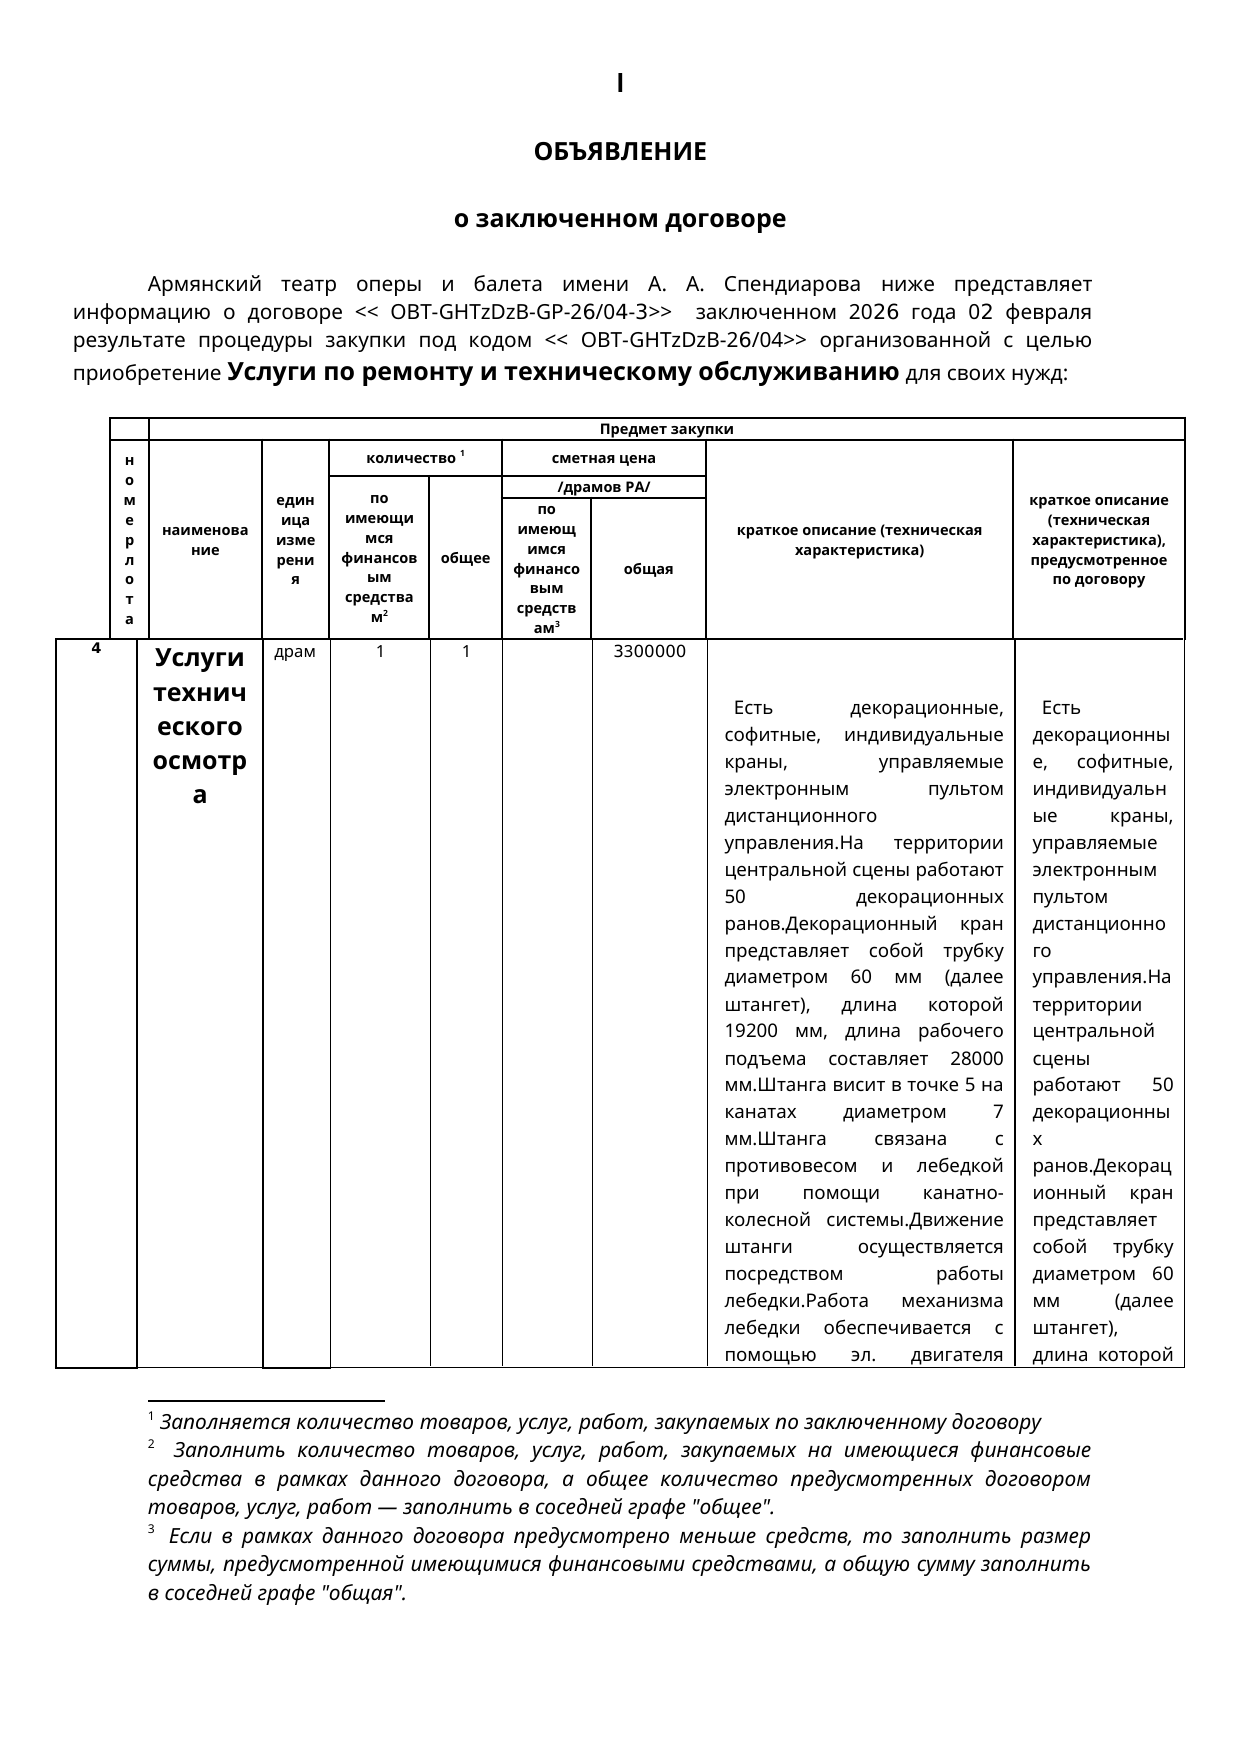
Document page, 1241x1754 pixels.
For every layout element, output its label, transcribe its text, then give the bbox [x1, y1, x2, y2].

table_cell номер лота [111, 441, 148, 638]
table_cell краткое описание (техническая характеристика), предусмотренное по договору [1014, 441, 1184, 638]
table_cell сметная цена [503, 441, 705, 475]
table_cell 1 [331, 640, 430, 1367]
table_cell по имеющимся финансовым средствам [330, 477, 428, 638]
table_cell 3300000 [592, 640, 707, 1367]
table_header Предмет закупки [150, 419, 1184, 438]
table_cell наименование [150, 441, 261, 638]
table_cell по имеющимся финансовым средствам [503, 499, 590, 638]
table_cell краткое описание (техническая характеристика) [707, 441, 1012, 638]
table_cell драм [264, 640, 330, 1367]
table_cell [138, 640, 262, 1367]
table_cell 1 [430, 640, 503, 1367]
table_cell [1015, 638, 1184, 1367]
table_cell /драмов РА/ [503, 477, 705, 497]
text Армянский театр оперы и балета имени А. А. Спендиарова ниже представляет информацию о договоре << OBT-GHTzDzB-GP-26/04-3>> заключенном 2026 года 02 февраля результате процедуры закупки под кодом << OBT-GHTzDzB-26/04>> организованной с целью приобретение Услуги по ремонту и техническому обслуживанию для своих нужд: [73, 269, 1092, 388]
text о заключенном договоре [148, 201, 1092, 235]
table_header [111, 419, 148, 438]
table_cell количество [330, 441, 501, 475]
table_cell общее [430, 477, 501, 638]
table_cell единица измерения [263, 441, 328, 638]
table_cell общая [592, 499, 705, 638]
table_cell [707, 640, 1015, 1367]
table_cell 4 [57, 640, 136, 1367]
text l [148, 66, 1092, 100]
text ОБЪЯВЛЕНИЕ [148, 133, 1092, 167]
table_cell [503, 640, 592, 1367]
